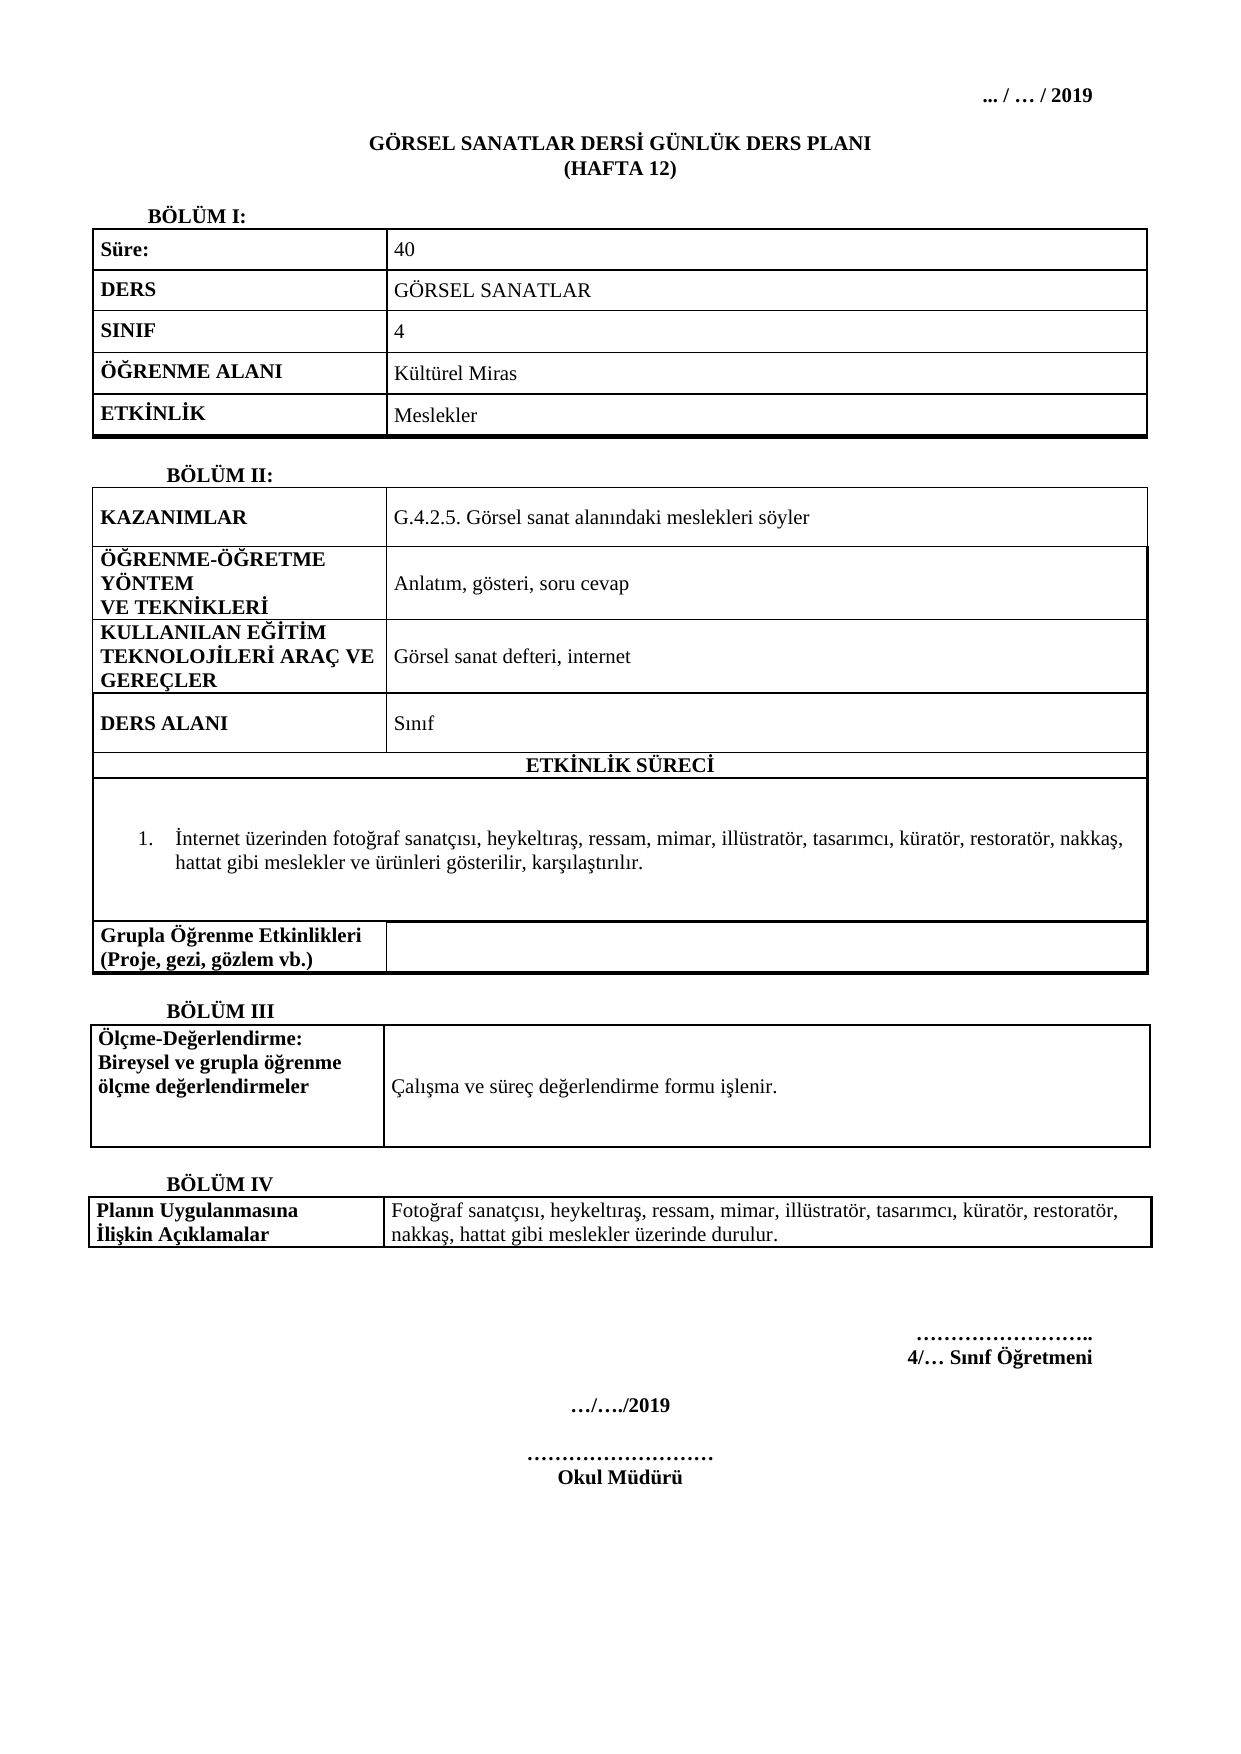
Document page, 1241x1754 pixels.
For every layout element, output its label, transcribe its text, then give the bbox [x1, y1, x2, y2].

table_cell DERS [94, 271, 386, 310]
table_cell Sınıf [387, 694, 1146, 752]
table_cell Meslekler [388, 395, 1146, 434]
text …/…./2019 [148, 1393, 1093, 1417]
text BÖLÜM II: [148, 463, 1093, 487]
table_cell İnternet üzerinden fotoğraf sanatçısı, heykeltıraş, ressam, mimar, illüstratör, tasarımcı, küratör, restoratör, nakkaş, hattat gibi meslekler ve ürünleri gösterilir, karşılaştırılır. [94, 779, 1146, 920]
table_cell Grupla Öğrenme Etkinlikleri (Proje, gezi, gözlem vb.) [94, 922, 386, 971]
subtitle BÖLÜM IV [148, 1172, 1093, 1196]
table_cell Görsel sanat defteri, internet [387, 620, 1146, 692]
text …………………….. [148, 1321, 1093, 1344]
table_cell DERS ALANI [94, 694, 386, 752]
table_cell 4 [388, 311, 1146, 352]
table_cell Anlatım, gösteri, soru cevap [387, 547, 1146, 619]
table_cell ETKİNLİK SÜRECİ [94, 753, 1146, 777]
table_header G.4.2.5. Görsel sanat alanındaki meslekleri söyler [387, 488, 1147, 546]
table_cell ETKİNLİK [94, 395, 386, 434]
table_cell KULLANILAN EĞİTİM TEKNOLOJİLERİ ARAÇ VE GEREÇLER [93, 620, 386, 692]
table_cell ÖĞRENME ALANI [94, 353, 386, 393]
table_header KAZANIMLAR [93, 488, 386, 546]
table_header Planın Uygulanmasına İlişkin Açıklamalar [90, 1198, 383, 1246]
text 4/… Sınıf Öğretmeni [148, 1344, 1093, 1369]
table_cell GÖRSEL SANATLAR [388, 271, 1146, 310]
text ……………………… [148, 1441, 1093, 1465]
subtitle BÖLÜM III [148, 999, 1093, 1023]
table_cell Kültürel Miras [388, 353, 1146, 393]
text GÖRSEL SANATLAR DERSİ GÜNLÜK DERS PLANI [148, 131, 1093, 155]
text BÖLÜM I: [148, 203, 1093, 228]
table_cell ÖĞRENME-ÖĞRETME YÖNTEM VE TEKNİKLERİ [93, 547, 386, 619]
table_header Süre: [94, 230, 386, 269]
table_header Ölçme-Değerlendirme: Bireysel ve grupla öğrenme ölçme değerlendirmeler [92, 1026, 383, 1146]
table_cell [387, 923, 1146, 971]
text (HAFTA 12) [148, 155, 1093, 179]
table_header Fotoğraf sanatçısı, heykeltıraş, ressam, mimar, illüstratör, tasarımcı, küratör, restoratör, nakkaş, hattat gibi meslekler üzerinde durulur. [385, 1198, 1150, 1246]
text Okul Müdürü [148, 1465, 1093, 1489]
table_cell SINIF [94, 311, 386, 352]
table_header Çalışma ve süreç değerlendirme formu işlenir. [385, 1026, 1149, 1146]
table_header 40 [388, 230, 1146, 269]
text ... / … / 2019 [148, 83, 1093, 107]
